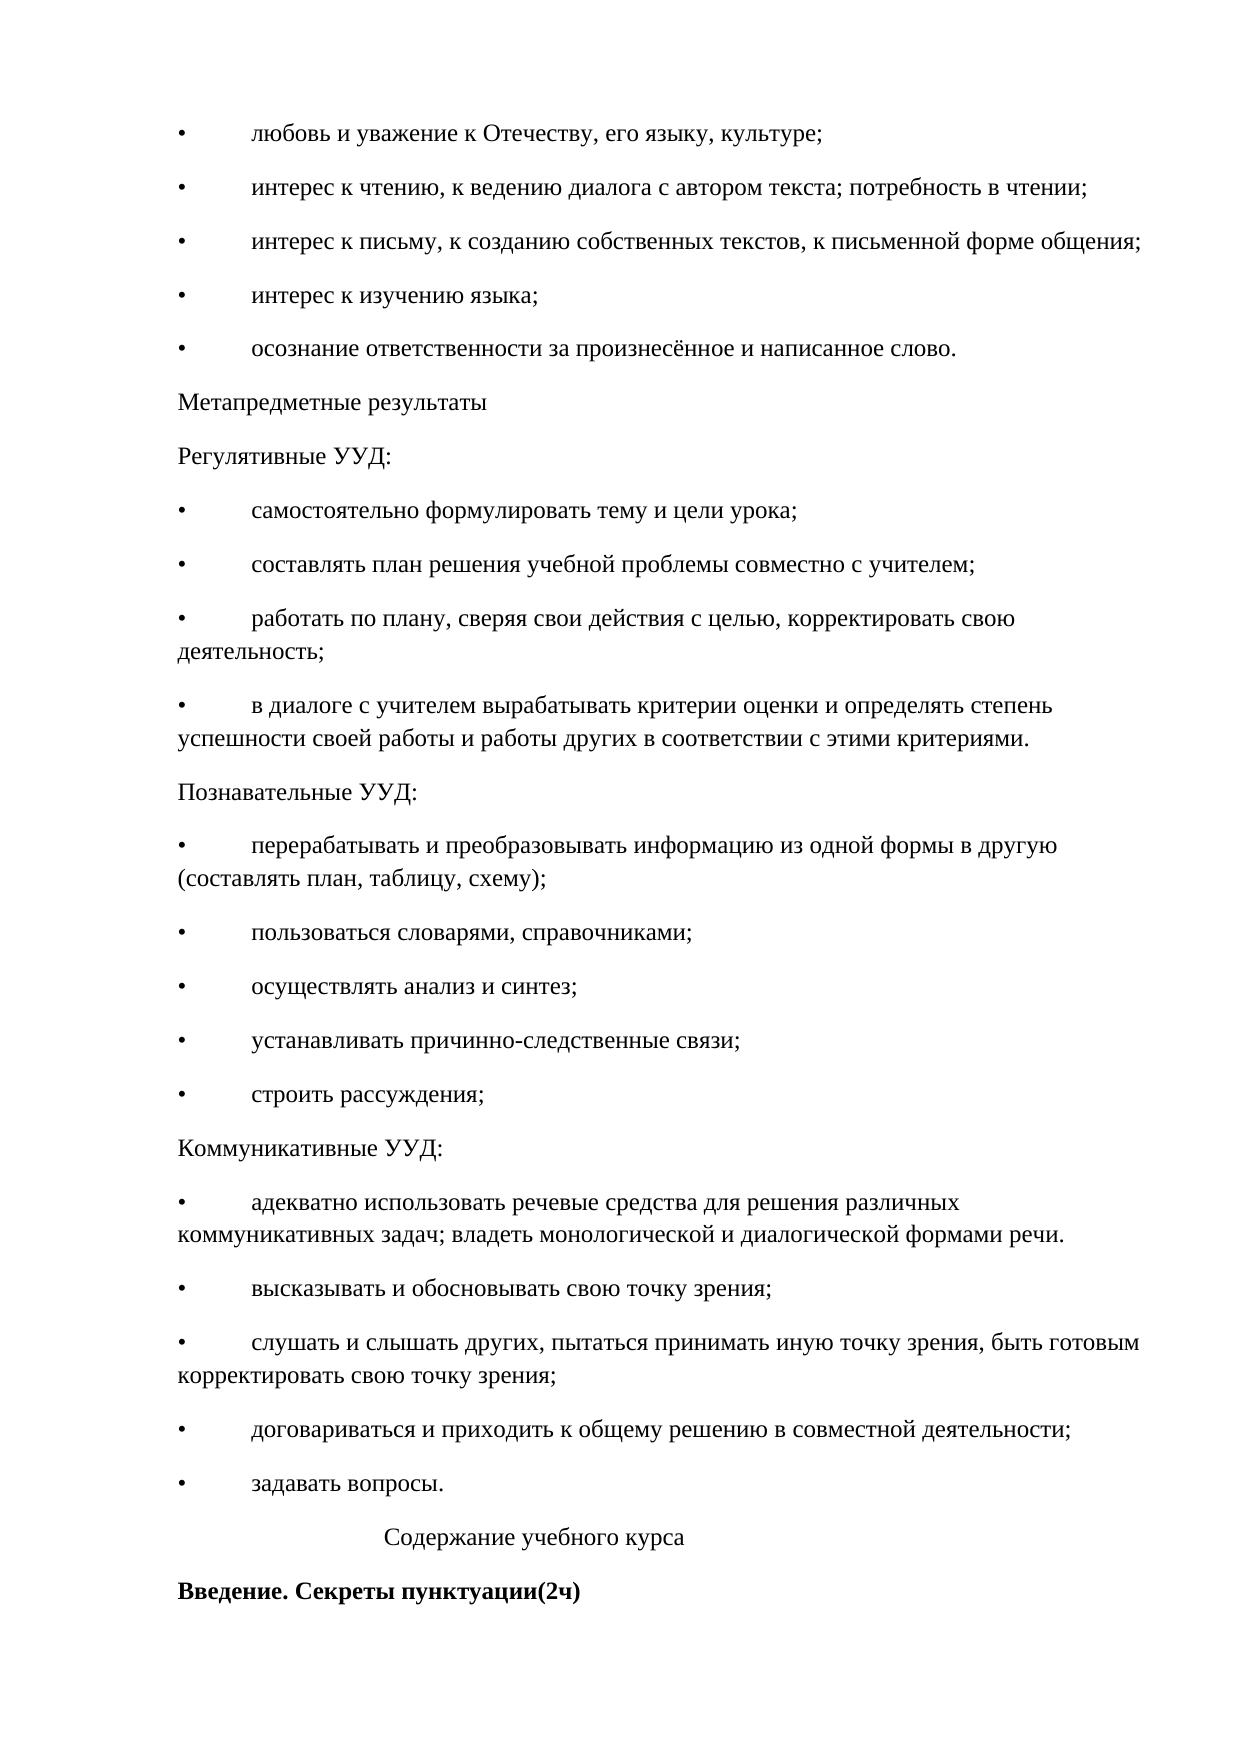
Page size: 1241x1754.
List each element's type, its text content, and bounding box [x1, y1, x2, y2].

text • интерес к письму, к созданию собственных текстов, к письменной форме общения; [177, 226, 1152, 254]
text • пользоваться словарями, справочниками; [177, 917, 1152, 946]
text • интерес к чтению, к ведению диалога с автором текста; потребность в чтении; [177, 172, 1152, 201]
text • слушать и слышать других, пытаться принимать иную точку зрения, быть готовым корректировать свою точку зрения; [177, 1327, 1152, 1389]
text • адекватно использовать речевые средства для решения различных коммуникативных задач; владеть монологической и диалогической формами речи. [177, 1187, 1152, 1248]
text • интерес к изучению языка; [177, 280, 1152, 308]
text • высказывать и обосновывать свою точку зрения; [177, 1273, 1152, 1302]
text • осуществлять анализ и синтез; [177, 971, 1152, 1000]
text Введение. Секреты пунктуации(2ч) [177, 1576, 1152, 1604]
text Коммуникативные УУД: [177, 1133, 1152, 1161]
text Содержание учебного курса [177, 1522, 1152, 1551]
text • в диалоге с учителем вырабатывать критерии оценки и определять степень успешности своей работы и работы других в соответствии с этими критериями. [177, 690, 1152, 751]
text Познавательные УУД: [177, 777, 1152, 805]
text • задавать вопросы. [177, 1468, 1152, 1497]
text Регулятивные УУД: [177, 441, 1152, 470]
text • перерабатывать и преобразовывать информацию из одной формы в другую (составлять план, таблицу, схему); [177, 830, 1152, 892]
text • осознание ответственности за произнесённое и написанное слово. [177, 333, 1152, 362]
text • любовь и уважение к Отечеству, его языку, культуре; [177, 118, 1152, 147]
text • самостоятельно формулировать тему и цели урока; [177, 495, 1152, 524]
text • строить рассуждения; [177, 1079, 1152, 1108]
text Метапредметные результаты [177, 387, 1152, 416]
text • работать по плану, сверяя свои действия с целью, корректировать свою деятельность; [177, 603, 1152, 664]
text • составлять план решения учебной проблемы совместно с учителем; [177, 549, 1152, 578]
text • устанавливать причинно-следственные связи; [177, 1025, 1152, 1054]
text • договариваться и приходить к общему решению в совместной деятельности; [177, 1414, 1152, 1443]
